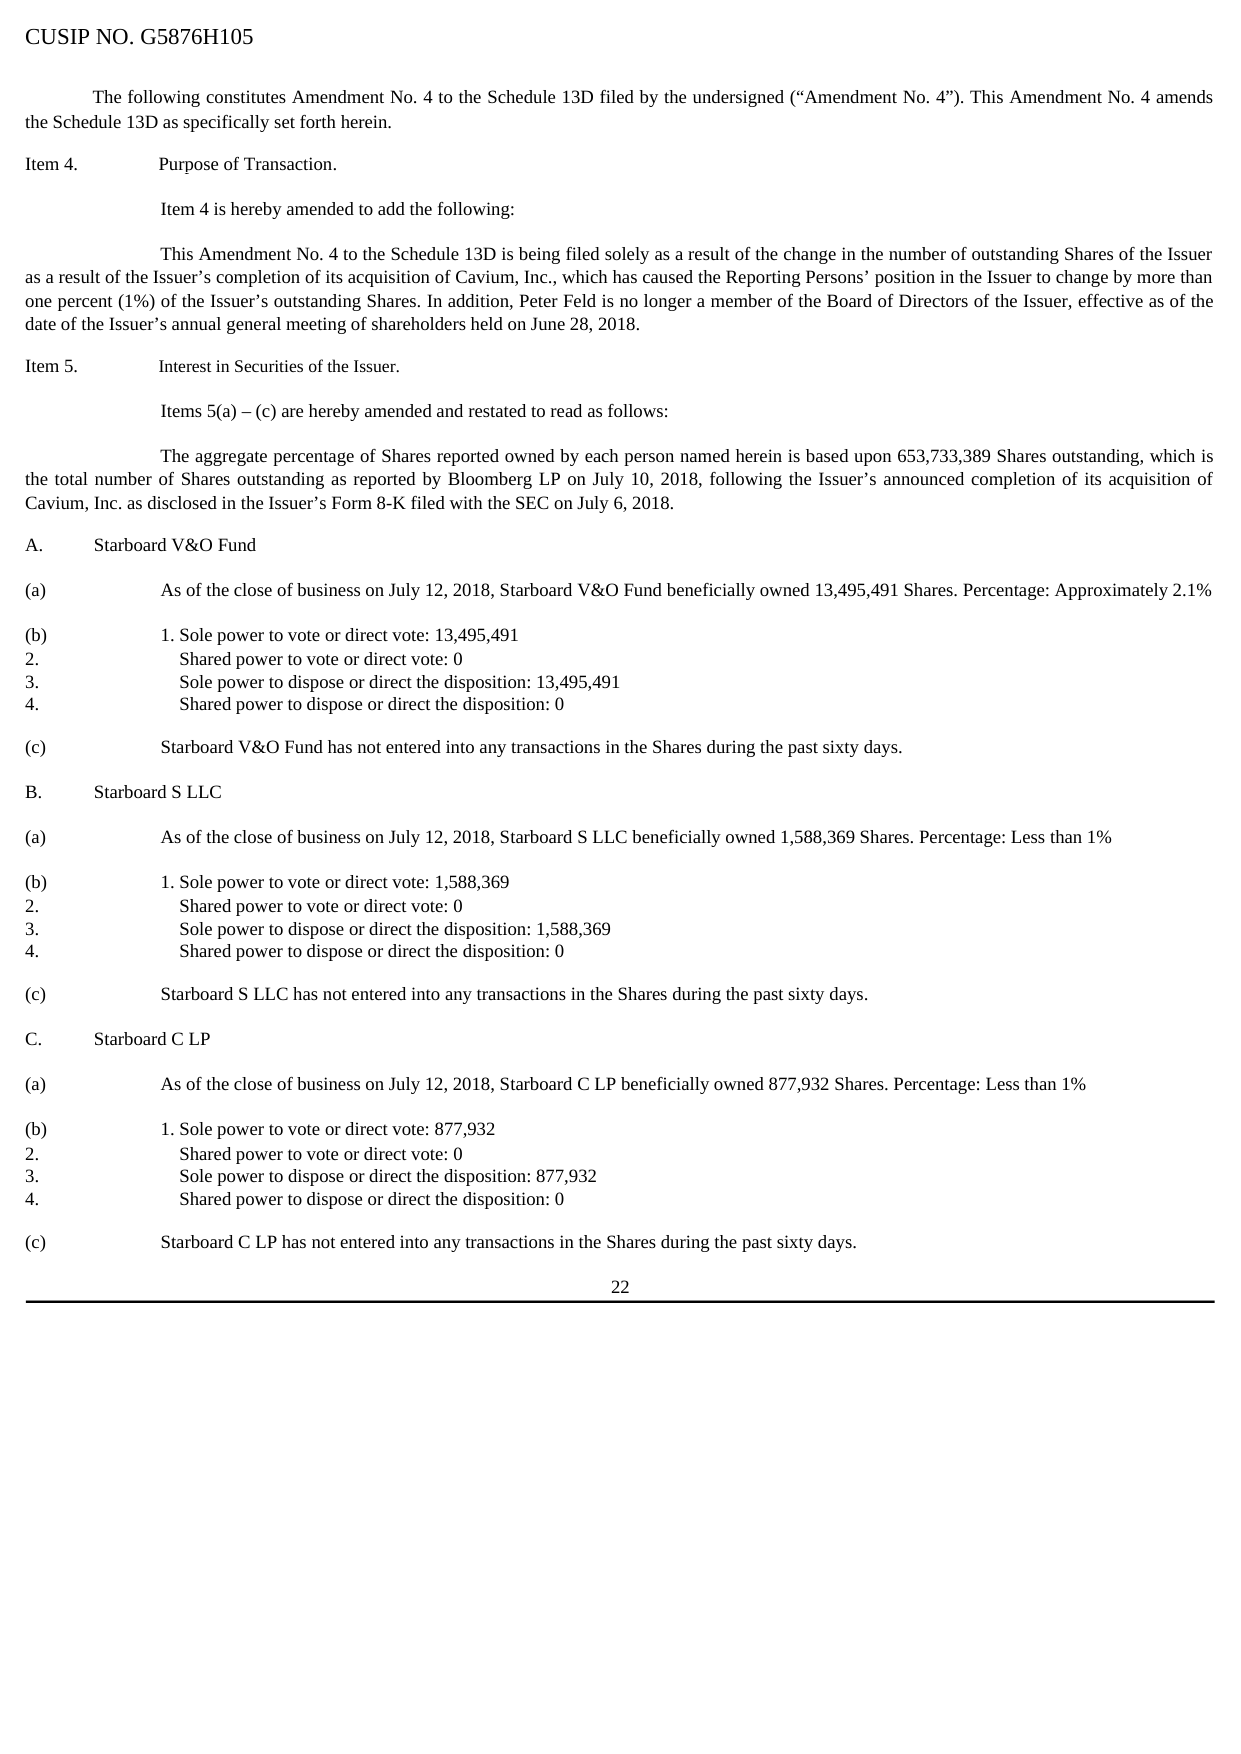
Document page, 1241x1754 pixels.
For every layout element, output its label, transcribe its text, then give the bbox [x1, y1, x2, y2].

text The aggregate percentage of Shares reported owned by each person named herein is based upon 653,733,389 Shares outstanding, which is the total number of Shares outstanding as reported by Bloomberg LP on July 10, 2018, following the Issuer’s announced completion of its acquisition of Cavium, Inc. as disclosed in the Issuer’s Form 8-K filed with the SEC on July 6, 2018. [25, 445, 1215, 513]
list Starboard S LLC has not entered into any transactions in the Shares during the past sixty days. [25, 983, 1215, 1005]
list Shared power to dispose or direct the disposition: 0 [25, 940, 1215, 962]
list Shared power to vote or direct vote: 0 [25, 648, 1215, 670]
list Starboard S LLC [25, 781, 1215, 803]
text CUSIP NO. G5876H105 [25, 23, 1215, 49]
text This Amendment No. 4 to the Schedule 13D is being filed solely as a result of the change in the number of outstanding Shares of the Issuer as a result of the Issuer’s completion of its acquisition of Cavium, Inc., which has caused the Reporting Persons’ position in the Issuer to change by more than one percent (1%) of the Issuer’s outstanding Shares. In addition, Peter Feld is no longer a member of the Board of Directors of the Issuer, effective as of the date of the Issuer’s annual general meeting of shareholders held on June 28, 2018. [25, 243, 1215, 334]
list Shared power to dispose or direct the disposition: 0 [25, 1187, 1215, 1209]
list Shared power to dispose or direct the disposition: 0 [25, 693, 1215, 715]
text Item 5. Interest in Securities of the Issuer. [25, 355, 1215, 376]
list As of the close of business on July 12, 2018, Starboard C LP beneficially owned 877,932 Shares. Percentage: Less than 1% [25, 1073, 1215, 1095]
list Starboard V&O Fund has not entered into any transactions in the Shares during the past sixty days. [25, 736, 1215, 758]
list 1. Sole power to vote or direct vote: 1,588,369 [25, 871, 1215, 892]
list Sole power to dispose or direct the disposition: 13,495,491 [25, 671, 1215, 692]
text Item 4 is hereby amended to add the following: [160, 198, 1215, 219]
text The following constitutes Amendment No. 4 to the Schedule 13D filed by the undersigned (“Amendment No. 4”). This Amendment No. 4 amends the Schedule 13D as specifically set forth herein. [25, 86, 1215, 132]
list Starboard C LP has not entered into any transactions in the Shares during the past sixty days. [25, 1231, 1215, 1252]
text 22 [25, 1276, 1215, 1297]
list 1. Sole power to vote or direct vote: 877,932 [25, 1118, 1215, 1140]
list Starboard V&O Fund [25, 534, 1215, 556]
list Sole power to dispose or direct the disposition: 877,932 [25, 1165, 1215, 1187]
text Items 5(a) – (c) are hereby amended and restated to read as follows: [160, 400, 1215, 421]
list As of the close of business on July 12, 2018, Starboard V&O Fund beneficially owned 13,495,491 Shares. Percentage: Approximately 2.1% [25, 579, 1215, 601]
list As of the close of business on July 12, 2018, Starboard S LLC beneficially owned 1,588,369 Shares. Percentage: Less than 1% [25, 826, 1215, 848]
list Shared power to vote or direct vote: 0 [25, 895, 1215, 917]
list 1. Sole power to vote or direct vote: 13,495,491 [25, 624, 1215, 645]
list Starboard C LP [25, 1028, 1215, 1050]
list Shared power to vote or direct vote: 0 [25, 1142, 1215, 1164]
list Sole power to dispose or direct the disposition: 1,588,369 [25, 918, 1215, 939]
text Item 4. Purpose of Transaction. [25, 153, 1215, 174]
